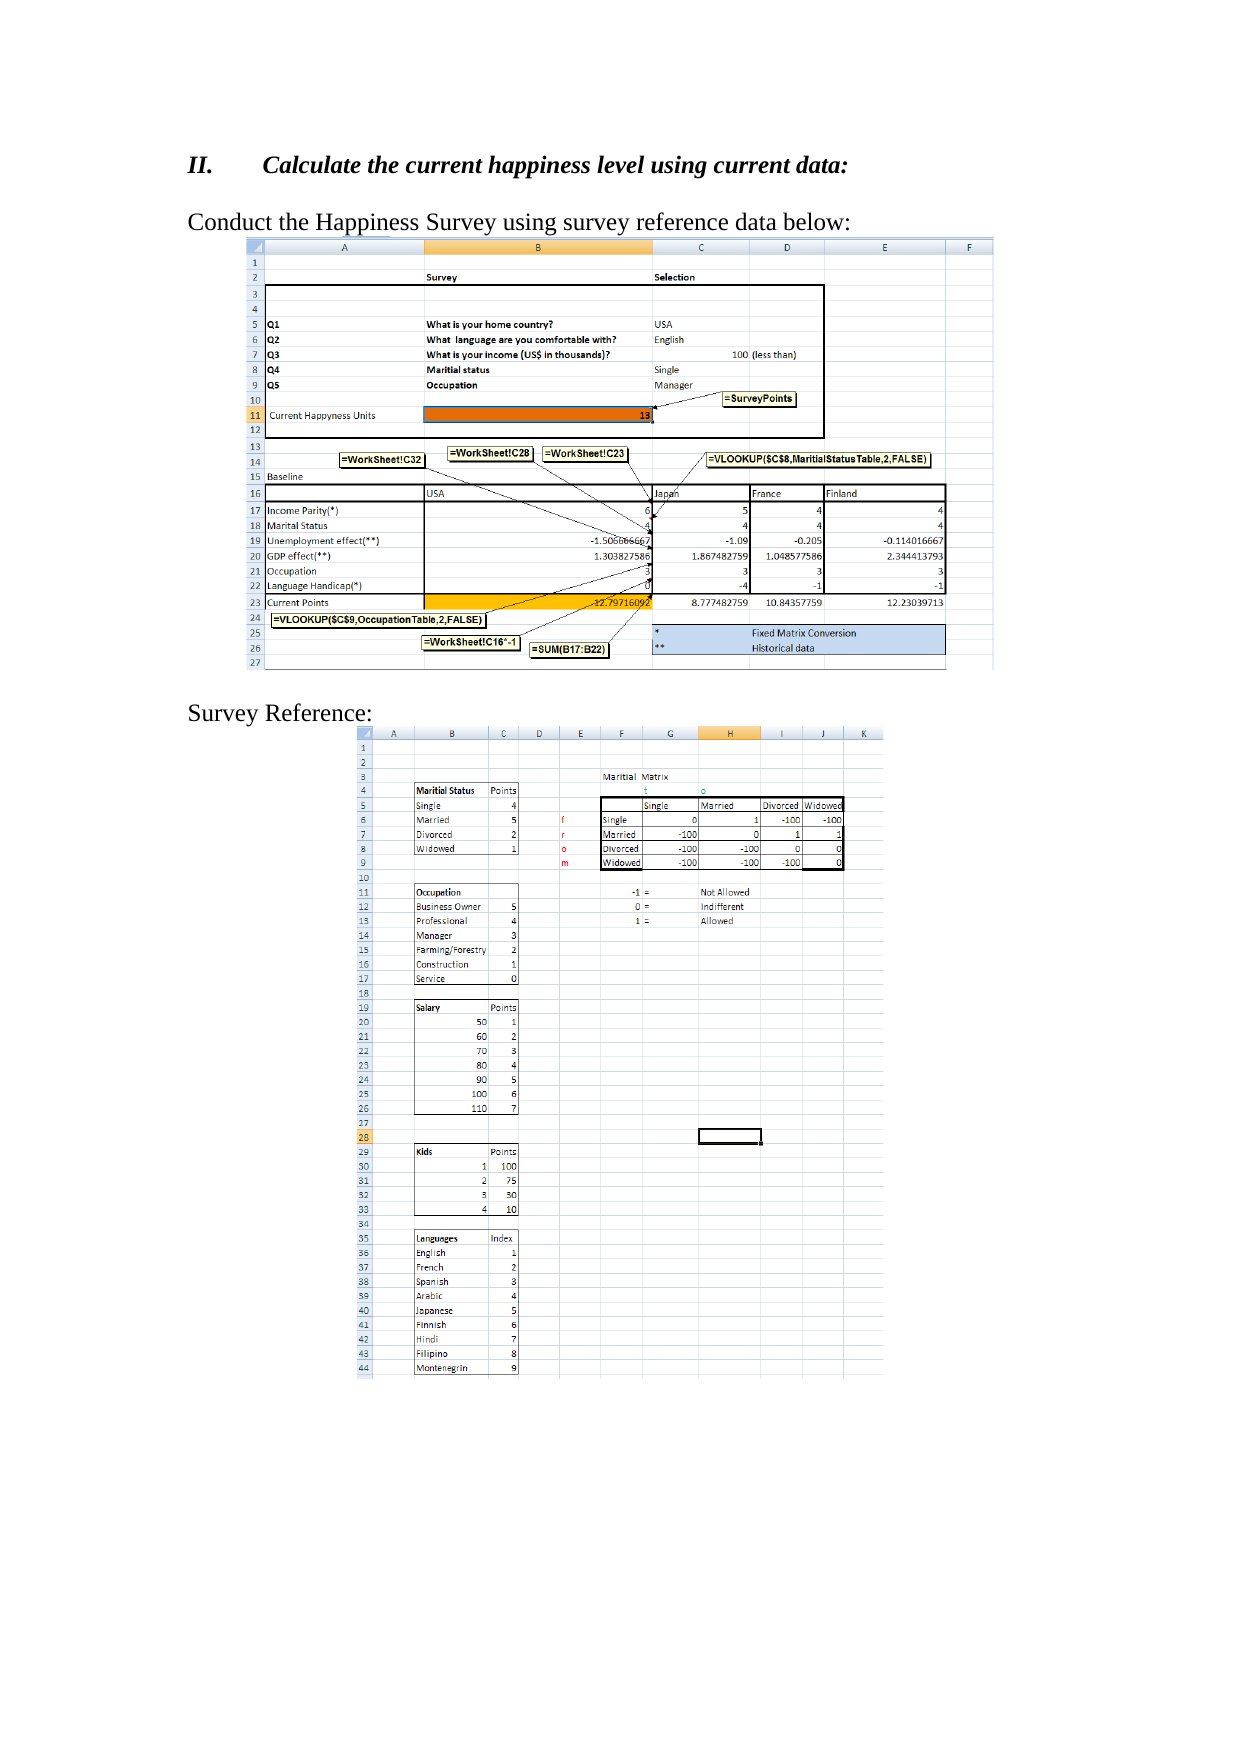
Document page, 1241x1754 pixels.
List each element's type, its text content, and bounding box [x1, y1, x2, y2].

text II. Calculate the current happiness level using current data: [187, 150, 1053, 179]
text Conduct the Happiness Survey using survey reference data below: [187, 207, 1053, 236]
picture [246, 236, 994, 670]
picture [356, 726, 884, 1379]
text Survey Reference: [187, 698, 1053, 727]
